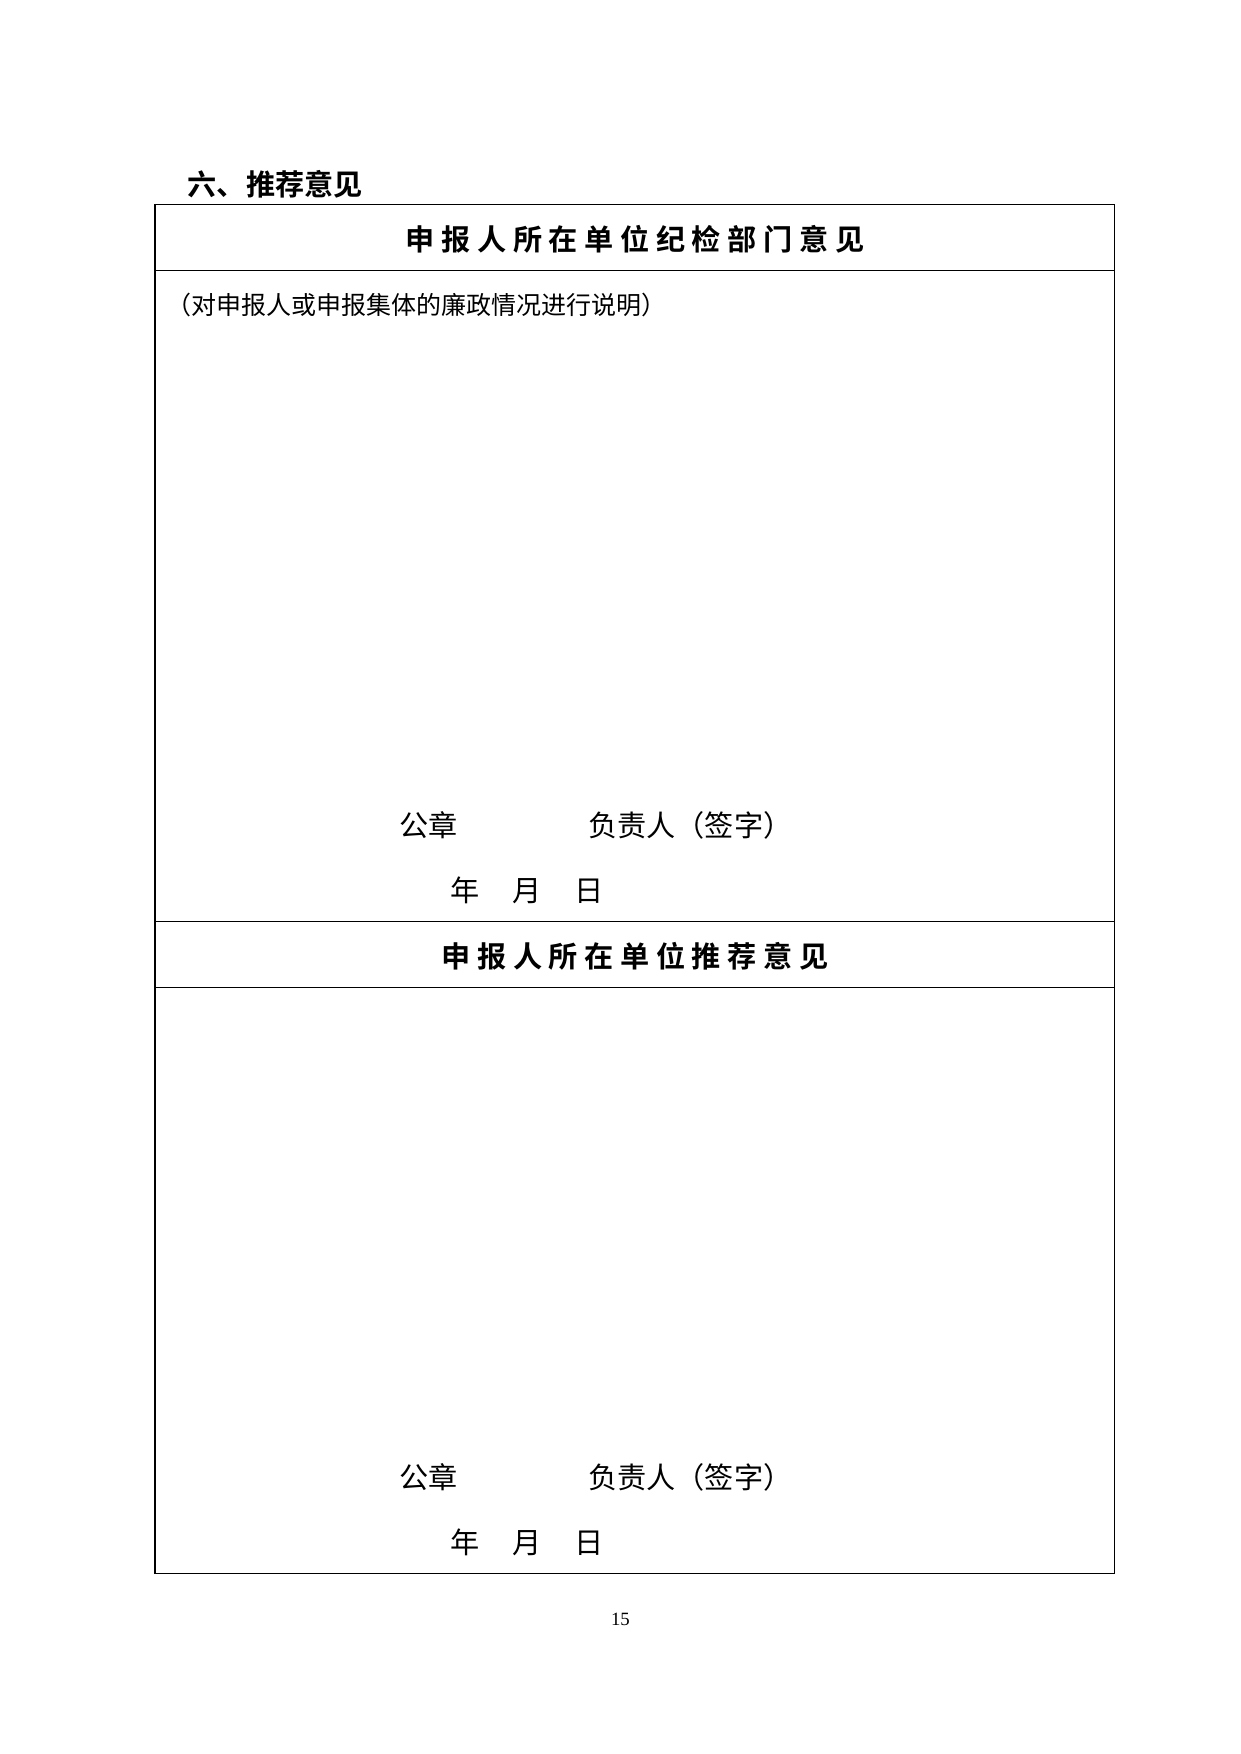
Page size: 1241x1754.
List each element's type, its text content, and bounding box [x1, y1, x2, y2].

table_header 申 报 人 所 在 单 位 纪 检 部 门 意 见 [156, 205, 1114, 270]
table_cell （对申报人或申报集体的廉政情况进行说明） 公章 负责人（签字） 年 月 日 [156, 271, 1114, 921]
text 六、推荐意见 [187, 162, 1053, 204]
table_cell 公章 负责人（签字） 年 月 日 [156, 988, 1114, 1573]
table_cell 申 报 人 所 在 单 位 推 荐 意 见 [156, 922, 1114, 987]
